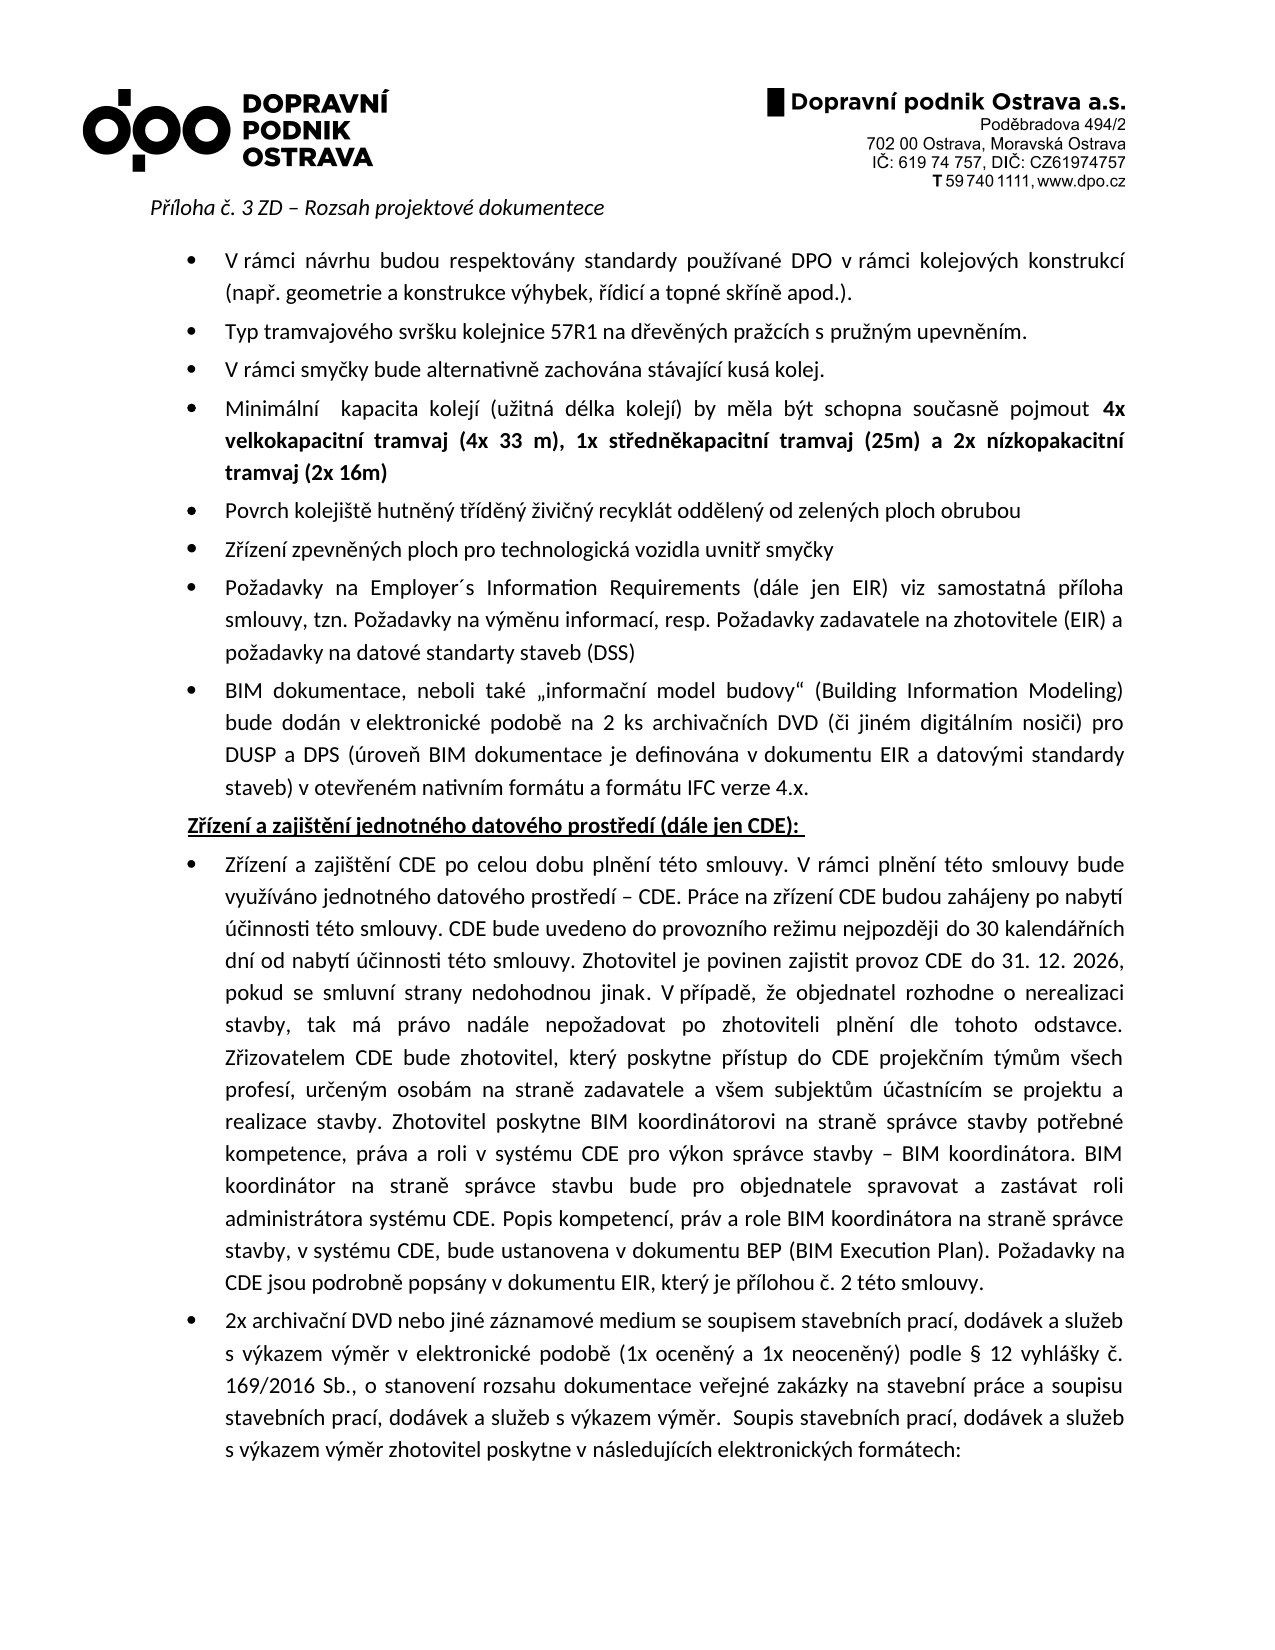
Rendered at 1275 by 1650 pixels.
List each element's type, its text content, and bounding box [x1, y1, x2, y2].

list 2x archivační DVD nebo jiné záznamové medium se soupisem stavebních prací, dodávek a služeb s výkazem výměr v elektronické podobě (1x oceněný a 1x neoceněný) podle § 12 vyhlášky č. 169/2016 Sb., o stanovení rozsahu dokumentace veřejné zakázky na stavební práce a soupisu stavebních prací, dodávek a služeb s výkazem výměr. Soupis stavebních prací, dodávek a služeb s výkazem výměr zhotovitel poskytne v následujících elektronických formátech: [187, 1307, 1125, 1463]
text Zřízení a zajištění jednotného datového prostředí (dále jen CDE): [187, 811, 1125, 839]
picture [767, 88, 1125, 190]
list Požadavky na Employer´s Information Requirements (dále jen EIR) viz samostatná příloha smlouvy, tzn. Požadavky na výměnu informací, resp. Požadavky zadavatele na zhotovitele (EIR) a požadavky na datové standarty staveb (DSS) [187, 573, 1125, 666]
list Povrch kolejiště hutněný tříděný živičný recyklát oddělený od zelených ploch obrubou [187, 497, 1125, 524]
list Minimální kapacita kolejí (užitná délka kolejí) by měla být schopna současně pojmout 4x velkokapacitní tramvaj (4x 33 m), 1x středněkapacitní tramvaj (25m) a 2x nízkopakacitní tramvaj (2x 16m) [187, 394, 1125, 486]
list V rámci smyčky bude alternativně zachována stávající kusá kolej. [187, 355, 1125, 383]
list Zřízení zpevněných ploch pro technologická vozidla uvnitř smyčky [187, 535, 1125, 563]
list Zřízení a zajištění CDE po celou dobu plnění této smlouvy. V rámci plnění této smlouvy bude využíváno jednotného datového prostředí – CDE. Práce na zřízení CDE budou zahájeny po nabytí účinnosti této smlouvy. CDE bude uvedeno do provozního režimu nejpozději do 30 kalendářních dní od nabytí účinnosti této smlouvy. Zhotovitel je povinen zajistit provoz CDE do 31. 12. 2026, pokud se smluvní strany nedohodnou jinak. V případě, že objednatel rozhodne o nerealizaci stavby, tak má právo nadále nepožadovat po zhotoviteli plnění dle tohoto odstavce. Zřizovatelem CDE bude zhotovitel, který poskytne přístup do CDE projekčním týmům všech profesí, určeným osobám na straně zadavatele a všem subjektům účastnícím se projektu a realizace stavby. Zhotovitel poskytne BIM koordinátorovi na straně správce stavby potřebné kompetence, práva a roli v systému CDE pro výkon správce stavby – BIM koordinátora. BIM koordinátor na straně správce stavbu bude pro objednatele spravovat a zastávat roli administrátora systému CDE. Popis kompetencí, práv a role BIM koordinátora na straně správce stavby, v systému CDE, bude ustanovena v dokumentu BEP (BIM Execution Plan). Požadavky na CDE jsou podrobně popsány v dokumentu EIR, který je přílohou č. 2 této smlouvy. [187, 850, 1125, 1296]
picture [82, 89, 390, 172]
list Typ tramvajového svršku kolejnice 57R1 na dřevěných pražcích s pružným upevněním. [187, 317, 1125, 345]
list BIM dokumentace, neboli také „informační model budovy“ (Building Information Modeling) bude dodán v elektronické podobě na 2 ks archivačních DVD (či jiném digitálním nosiči) pro DUSP a DPS (úroveň BIM dokumentace je definována v dokumentu EIR a datovými standardy staveb) v otevřeném nativním formátu a formátu IFC verze 4.x. [187, 676, 1125, 801]
list V rámci návrhu budou respektovány standardy používané DPO v rámci kolejových konstrukcí (např. geometrie a konstrukce výhybek, řídicí a topné skříně apod.). [187, 246, 1125, 306]
